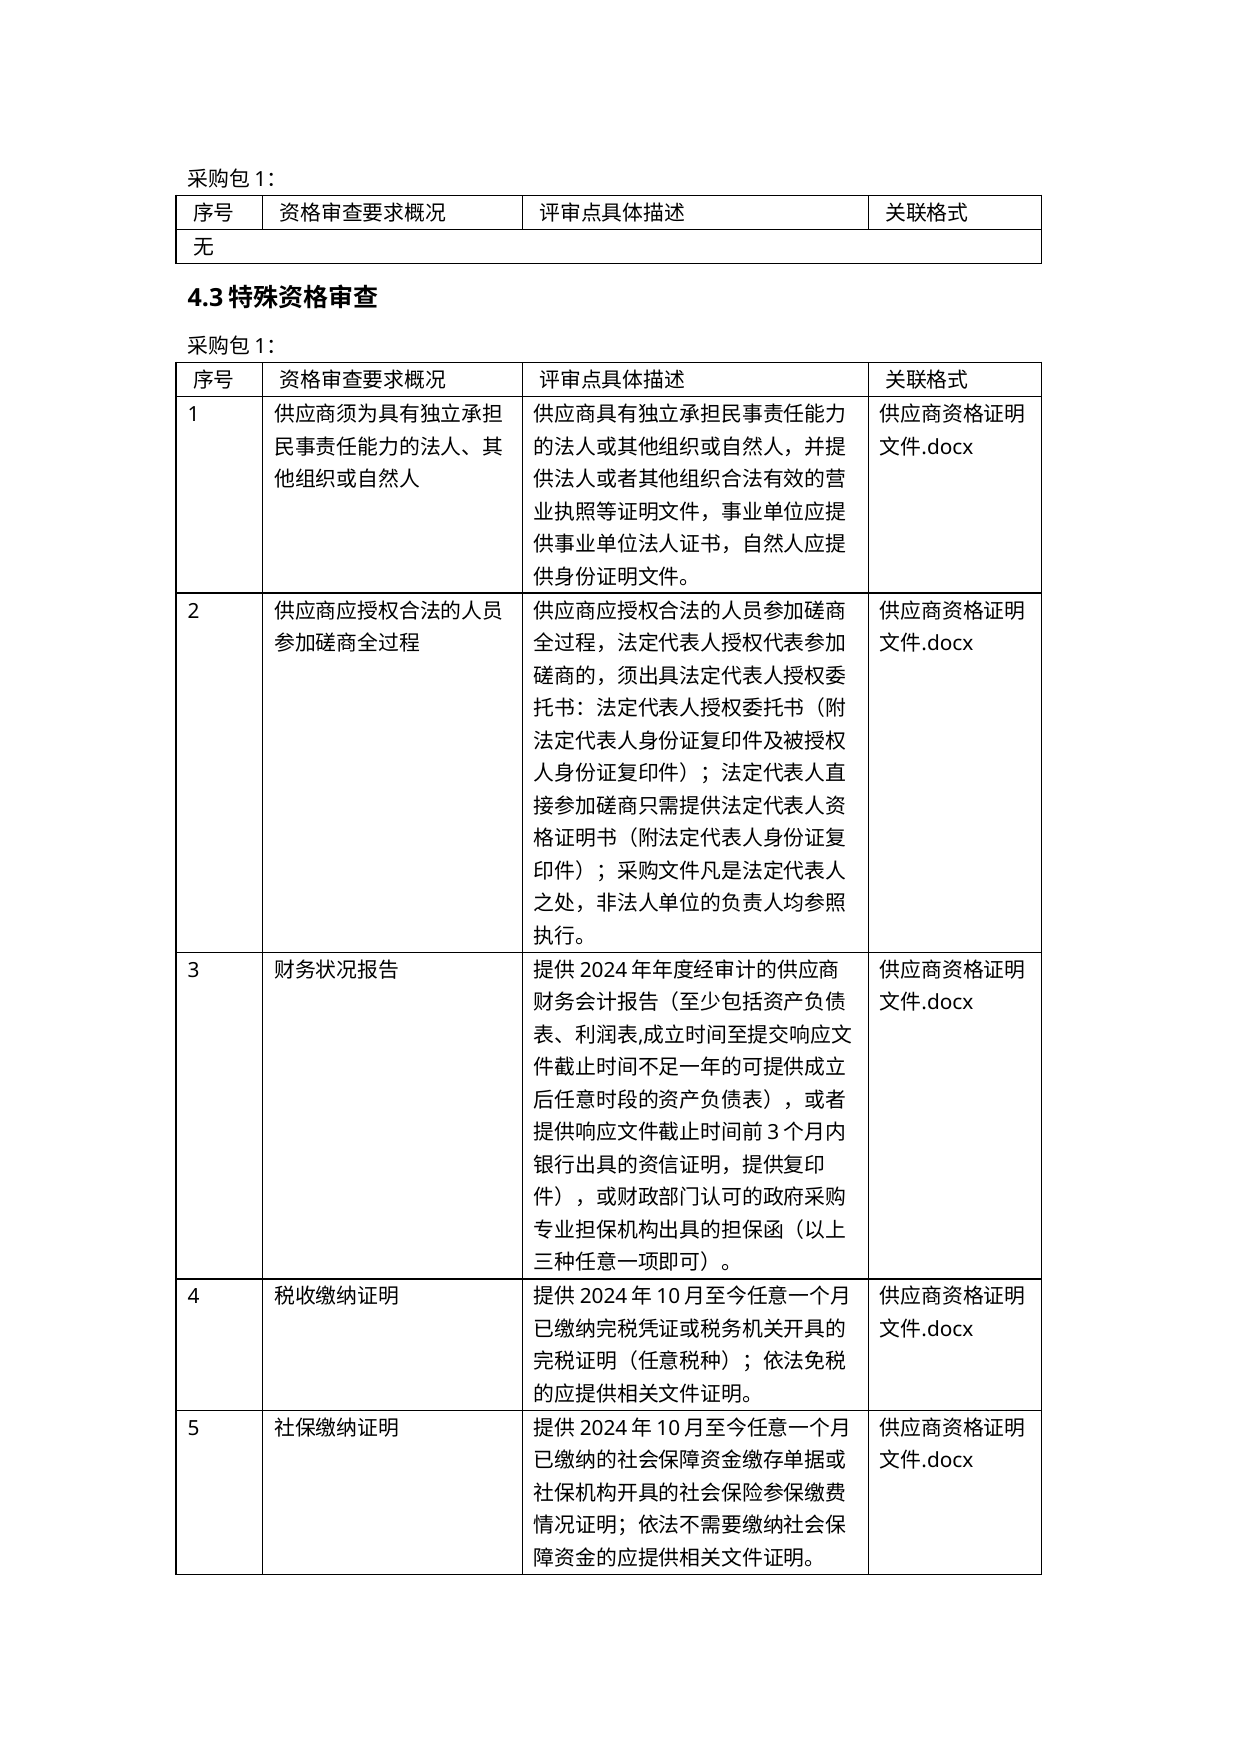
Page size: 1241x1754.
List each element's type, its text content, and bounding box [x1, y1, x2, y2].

table_cell 供应商资格证明文件.docx [869, 953, 1041, 1278]
table_header 序号 [177, 196, 262, 228]
table_cell 社保缴纳证明 [263, 1411, 522, 1573]
table_cell 供应商具有独立承担民事责任能力的法人或其他组织或自然人，并提供法人或者其他组织合法有效的营业执照等证明文件，事业单位应提供事业单位法人证书，自然人应提供身份证明文件。 [523, 397, 868, 592]
table_cell 2 [177, 594, 262, 951]
table_header 关联格式 [869, 196, 1041, 228]
table_cell 供应商应授权合法的人员参加磋商全过程 [263, 594, 522, 951]
table_cell 提供2024年年度经审计的供应商财务会计报告（至少包括资产负债表、利润表,成立时间至提交响应文件截止时间不足一年的可提供成立后任意时段的资产负债表），或者提供响应文件截止时间前3个月内银行出具的资信证明，提供复印件），或财政部门认可的政府采购专业担保机构出具的担保函（以上三种任意一项即可）。 [523, 953, 868, 1278]
table_header 关联格式 [869, 363, 1041, 396]
table_cell 税收缴纳证明 [263, 1280, 522, 1409]
table_cell 供应商资格证明文件.docx [869, 397, 1041, 592]
table_cell 供应商须为具有独立承担民事责任能力的法人、其他组织或自然人 [263, 397, 522, 592]
table_header 评审点具体描述 [523, 196, 868, 228]
text 采购包1： [187, 329, 1053, 362]
table_cell 3 [177, 953, 262, 1278]
table_cell 4 [177, 1280, 262, 1409]
table_cell 提供2024年10月至今任意一个月已缴纳的社会保障资金缴存单据或社保机构开具的社会保险参保缴费情况证明；依法不需要缴纳社会保障资金的应提供相关文件证明。 [523, 1411, 868, 1573]
text 4.3特殊资格审查 [187, 264, 1053, 329]
table_cell 供应商资格证明文件.docx [869, 594, 1041, 951]
table_cell 供应商资格证明文件.docx [869, 1411, 1041, 1573]
table_header 评审点具体描述 [523, 363, 868, 396]
table_cell 供应商应授权合法的人员参加磋商全过程，法定代表人授权代表参加磋商的，须出具法定代表人授权委托书：法定代表人授权委托书（附法定代表人身份证复印件及被授权人身份证复印件）；法定代表人直接参加磋商只需提供法定代表人资格证明书（附法定代表人身份证复印件）；采购文件凡是法定代表人之处，非法人单位的负责人均参照执行。 [523, 594, 868, 951]
table_header 资格审查要求概况 [263, 196, 522, 228]
table_cell 1 [177, 397, 262, 592]
table_header 序号 [177, 363, 262, 396]
table_cell 供应商资格证明文件.docx [869, 1280, 1041, 1409]
table_cell 无 [177, 230, 1041, 263]
table_header 资格审查要求概况 [263, 363, 522, 396]
table_cell 5 [177, 1411, 262, 1573]
table_cell 财务状况报告 [263, 953, 522, 1278]
text 采购包1： [187, 162, 1053, 194]
table_cell 提供2024年10月至今任意一个月已缴纳完税凭证或税务机关开具的完税证明（任意税种）；依法免税的应提供相关文件证明。 [523, 1280, 868, 1409]
